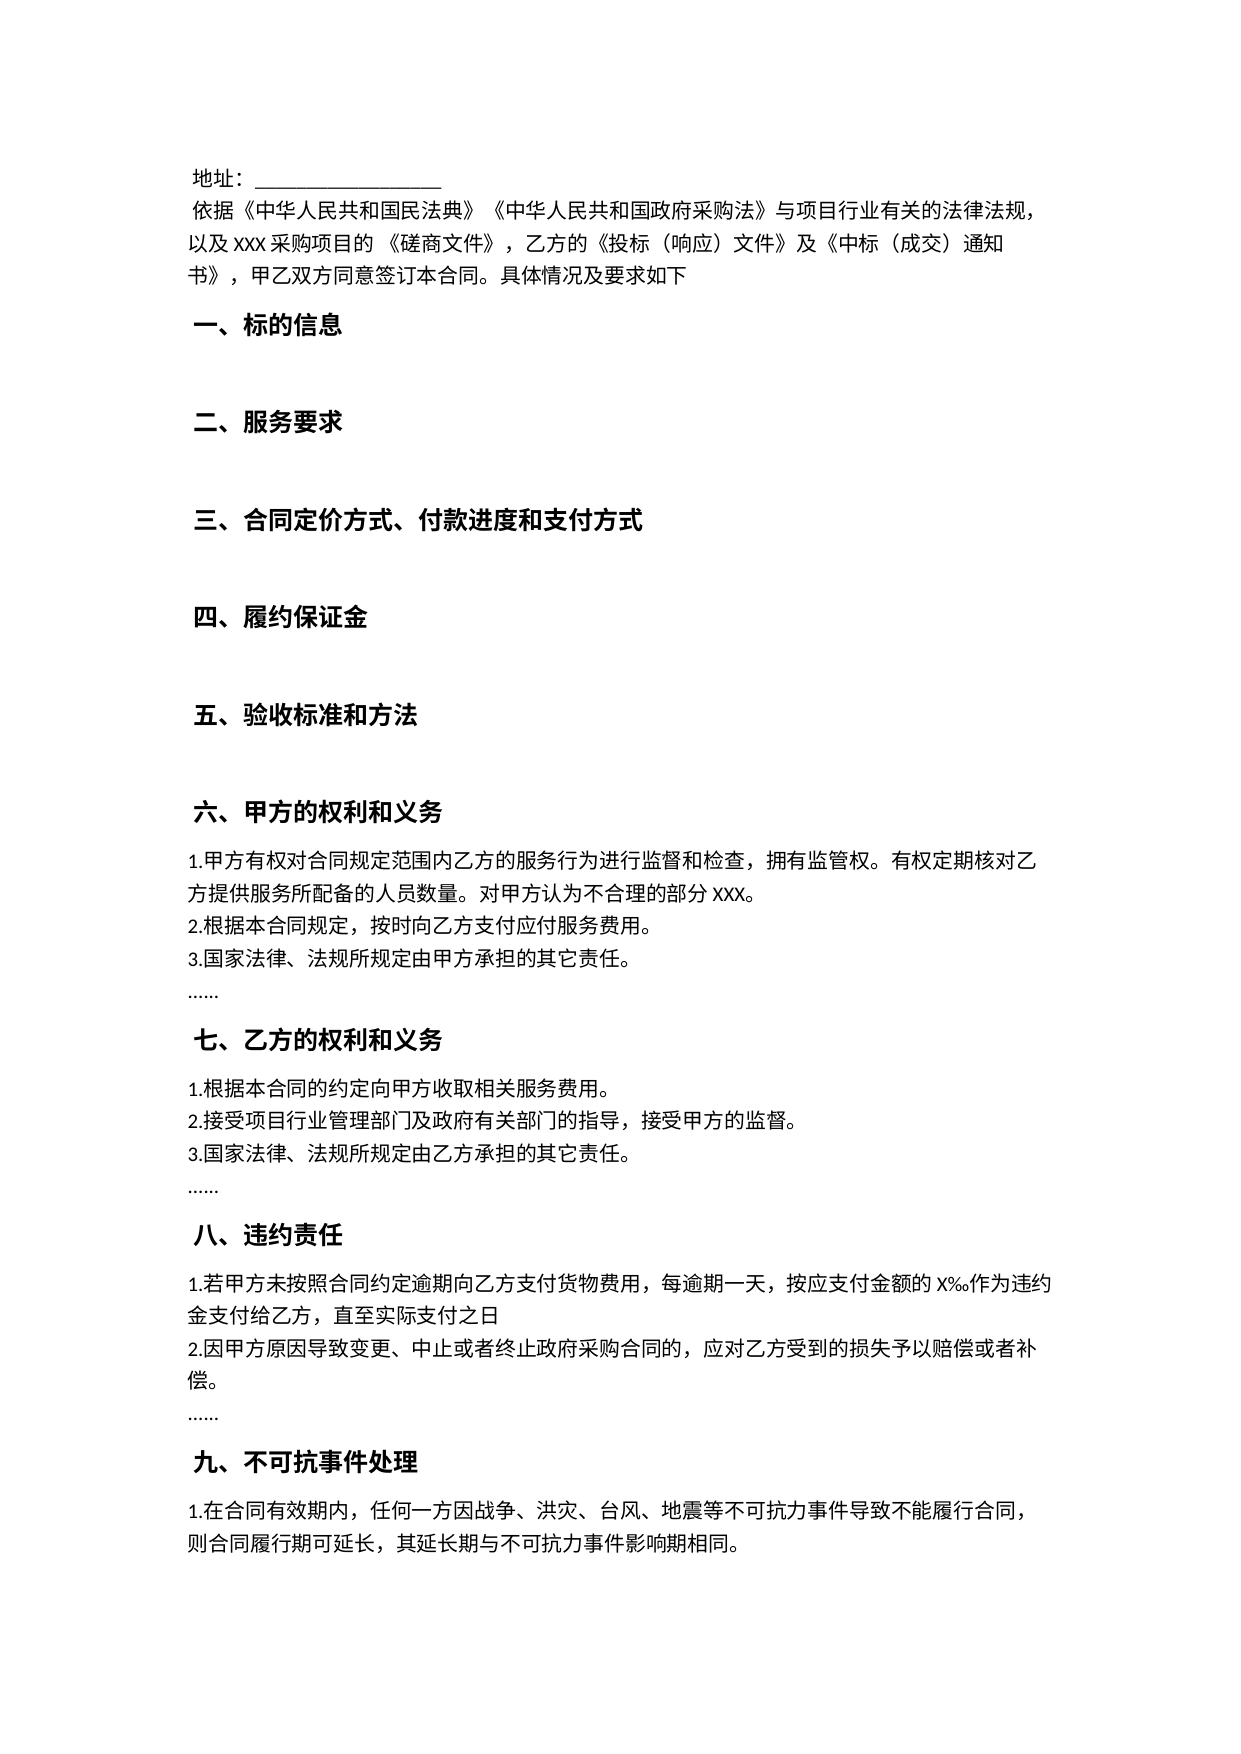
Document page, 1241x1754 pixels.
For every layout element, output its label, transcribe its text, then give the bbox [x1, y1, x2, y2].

text 地址：__________________ [187, 162, 1053, 194]
text 七、乙方的权利和义务 [187, 1007, 1053, 1072]
text 六、甲方的权利和义务 [187, 779, 1053, 844]
text ...... [187, 1169, 1053, 1202]
text 1.若甲方未按照合同约定逾期向乙方支付货物费用，每逾期一天，按应支付金额的X‰作为违约金支付给乙方，直至实际支付之日 [187, 1267, 1053, 1332]
text 二、服务要求 [187, 389, 1053, 487]
text 2.接受项目行业管理部门及政府有关部门的指导，接受甲方的监督。 [187, 1104, 1053, 1137]
text 3.国家法律、法规所规定由乙方承担的其它责任。 [187, 1137, 1053, 1169]
text 2.因甲方原因导致变更、中止或者终止政府采购合同的，应对乙方受到的损失予以赔偿或者补偿。 [187, 1332, 1053, 1397]
text 四、履约保证金 [187, 584, 1053, 682]
text 五、验收标准和方法 [187, 682, 1053, 779]
text 三、合同定价方式、付款进度和支付方式 [187, 487, 1053, 584]
text 2.根据本合同规定，按时向乙方支付应付服务费用。 [187, 909, 1053, 942]
text 八、违约责任 [187, 1202, 1053, 1267]
text 1.根据本合同的约定向甲方收取相关服务费用。 [187, 1072, 1053, 1104]
text 一、标的信息 [187, 292, 1053, 389]
text 依据《中华人民共和国民法典》《中华人民共和国政府采购法》与项目行业有关的法律法规，以及XXX采购项目的 《磋商文件》，乙方的《投标（响应）文件》及《中标（成交）通知书》，甲乙双方同意签订本合同。具体情况及要求如下 [187, 194, 1053, 292]
text 3.国家法律、法规所规定由甲方承担的其它责任。 [187, 942, 1053, 974]
text ...... [187, 1397, 1053, 1429]
text 1.甲方有权对合同规定范围内乙方的服务行为进行监督和检查，拥有监管权。有权定期核对乙方提供服务所配备的人员数量。对甲方认为不合理的部分XXX。 [187, 844, 1053, 909]
text 1.在合同有效期内，任何一方因战争、洪灾、台风、地震等不可抗力事件导致不能履行合同，则合同履行期可延长，其延长期与不可抗力事件影响期相同。 [187, 1494, 1053, 1559]
text ...... [187, 974, 1053, 1007]
text 九、不可抗事件处理 [187, 1429, 1053, 1494]
